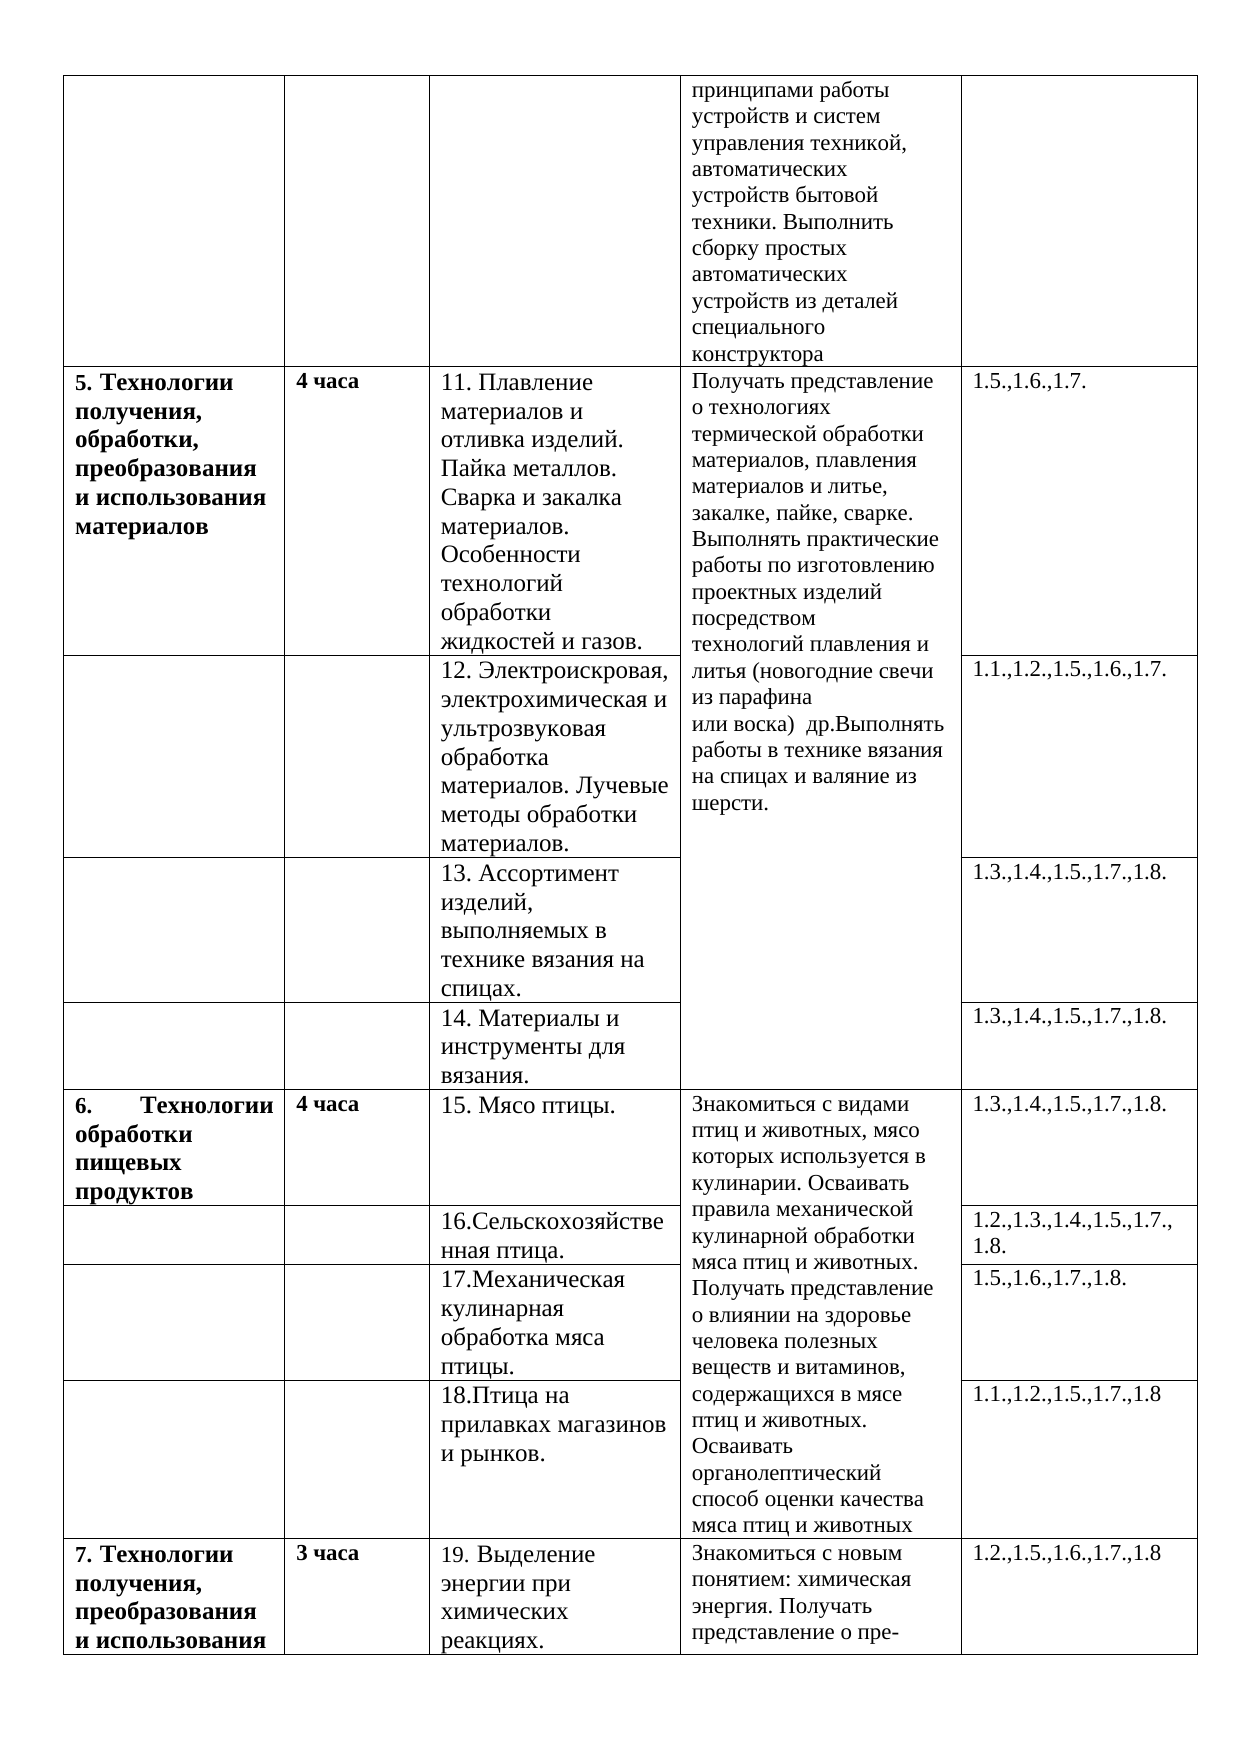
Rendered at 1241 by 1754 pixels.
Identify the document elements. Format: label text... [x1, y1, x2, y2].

table_cell 4 часа [285, 1090, 429, 1205]
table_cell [962, 1539, 1197, 1654]
table_cell [64, 76, 284, 366]
table_cell 12. Электроискровая, электрохимическая и ультрозвуковая обработка материалов. Лучевые методы обработки материалов. [430, 656, 680, 857]
table_cell 15. Мясо птицы. [430, 1090, 680, 1205]
table_cell [64, 858, 284, 1002]
table_cell 11. Плавление материалов и отливка изделий. Пайка металлов. Сварка и закалка материалов. Особенности технологий обработки жидкостей и газов. [430, 367, 680, 654]
table_cell [64, 1381, 284, 1538]
table_cell [64, 656, 284, 857]
table_cell Получать представление о технологиях термической обработки материалов, плавления материалов и литье, закалке, пайке, сварке. Выполнять практические работы по изготовлению проектных изделий посредством технологий плавления и литья (новогодние свечи из парафина или воска) др.Выполнять работы в технике вязания на спицах и валяние из шерсти. [681, 367, 961, 1089]
table_cell 18.Птица на прилавках магазинов и рынков. [430, 1381, 680, 1538]
table_cell 14. Материалы и инструменты для вязания. [430, 1003, 680, 1089]
table_cell 17.Механическая кулинарная обработка мяса птицы. [430, 1265, 680, 1379]
table_cell 1.5.,1.6.,1.7. [962, 367, 1197, 654]
table_cell 1.3.,1.4.,1.5.,1.7.,1.8. [962, 858, 1197, 1002]
table_cell 1.5.,1.6.,1.7.,1.8. [962, 1265, 1197, 1379]
table_cell 13. Ассортимент изделий, выполняемых в технике вязания на спицах. [430, 858, 680, 1002]
table_cell [285, 858, 429, 1002]
table_cell [64, 1003, 284, 1089]
table_cell [64, 1206, 284, 1263]
table_cell [285, 76, 429, 366]
table_cell 1.3.,1.4.,1.5.,1.7.,1.8. [962, 1090, 1197, 1205]
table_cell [962, 76, 1197, 366]
table_cell [285, 1003, 429, 1089]
table_cell [285, 656, 429, 857]
table_cell 3 часа [285, 1539, 429, 1654]
table_cell Знакомиться с видами птиц и животных, мясо которых используется в кулинарии. Осваивать правила механической кулинарной обработки мяса птиц и животных. Получать представление о влиянии на здоровье человека полезных веществ и витаминов, содержащихся в мясе птиц и животных. Осваивать органолептический способ оценки качества мяса птиц и животных [681, 1090, 961, 1538]
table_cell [681, 1539, 961, 1654]
table_cell 1.1.,1.2.,1.5.,1.6.,1.7. [962, 656, 1197, 857]
table_cell [285, 1381, 429, 1538]
table_cell 6. Технологии обработки пищевых продуктов [64, 1090, 284, 1205]
table_cell 5. Технологии получения, обработки, преобразования и использования материалов [64, 367, 284, 654]
table_cell 1.2.,1.3.,1.4.,1.5.,1.7., 1.8. [962, 1206, 1197, 1263]
table_cell [64, 1265, 284, 1379]
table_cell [64, 1539, 284, 1654]
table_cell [430, 76, 680, 366]
table_cell 4 часа [285, 367, 429, 654]
table_cell [285, 1265, 429, 1379]
table_cell 1.3.,1.4.,1.5.,1.7.,1.8. [962, 1003, 1197, 1089]
table_cell 1.1.,1.2.,1.5.,1.7.,1.8 [962, 1381, 1197, 1538]
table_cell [430, 1539, 680, 1654]
table_cell 16.Сельскохозяйственная птица. [430, 1206, 680, 1263]
table_cell [285, 1206, 429, 1263]
